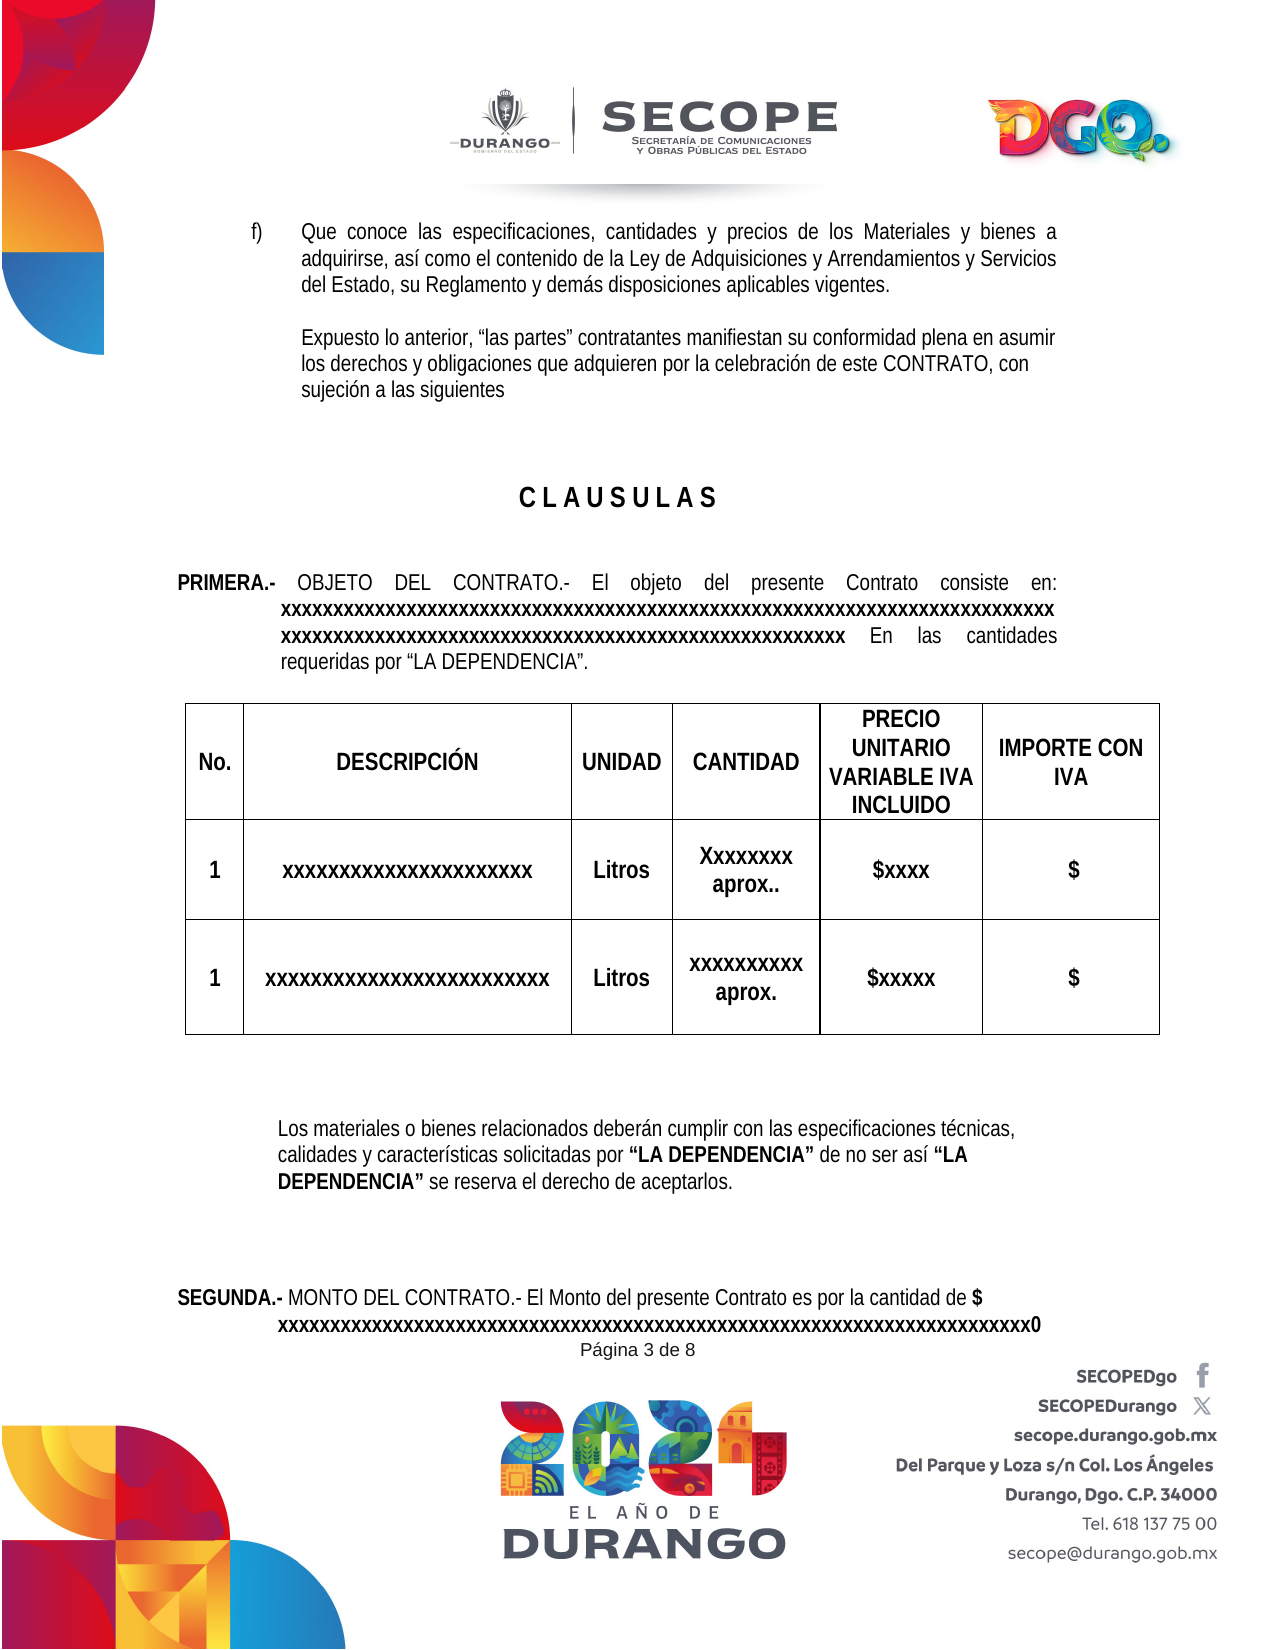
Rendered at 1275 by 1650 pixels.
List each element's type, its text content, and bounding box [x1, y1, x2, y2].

text Expuesto lo anterior, “las partes” contratantes manifiestan su conformidad plena en asumir los derechos y obligaciones que adquieren por la celebración de este CONTRATO, con sujeción a las siguientes [301, 324, 1057, 403]
subtitle C L A U S U L A S [177, 481, 1057, 514]
table_cell $xxxx [821, 820, 982, 919]
table_cell $ [983, 820, 1159, 919]
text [177, 1284, 1057, 1337]
table_cell $ [983, 920, 1159, 1034]
table_cell Litros [572, 820, 672, 919]
table_cell xxxxxxxxxxxxxxxxxxxxxx [244, 820, 571, 919]
table_cell 1 [186, 920, 243, 1034]
text Los materiales o bienes relacionados deberán cumplir con las especificaciones técnicas, calidades y características solicitadas por “” de no ser así “” se reserva el derecho de aceptarlos. [278, 1115, 1057, 1194]
table_header UNIDAD [572, 704, 672, 819]
table_header DESCRIPCIÓN [244, 704, 571, 819]
picture [2, 0, 1275, 1649]
list Que conoce las especificaciones, cantidades y precios de los Materiales y bienes a adquirirse, así como el contenido de de Adquisiciones y Arrendamientos y Servicios del Estado, su Reglamento y demás disposiciones aplicables vigentes. [251, 218, 1057, 297]
table_cell xxxxxxxxxx aprox. [673, 920, 819, 1034]
table_header No. [186, 704, 243, 819]
table_header PRECIO UNITARIO VARIABLE IVA INCLUIDO [821, 704, 982, 819]
table_cell 1 [186, 820, 243, 919]
table_cell xxxxxxxxxxxxxxxxxxxxxxxxx [244, 920, 571, 1034]
table_cell Litros [572, 920, 672, 1034]
table_cell $xxxxx [821, 920, 982, 1034]
text PRIMERA.- OBJETO DEL CONTRATO.- El objeto del presente Contrato consiste en: xxxxxxxxxxxxxxxxxxxxxxxxxxxxxxxxxxxxxxxxxxxxxxxxxxxxxxxxxxxxxxxxxxxxxxxxxxxxxxxxxxxxxxxxxxxxxxxxxxxxxxxxxxxxxxxxxxxxxxxxxxxxxxxx En las cantidades requeridas por “LA DEPENDENCIA”. [177, 569, 1057, 674]
table_cell Xxxxxxxx aprox.. [673, 820, 819, 919]
table_header IMPORTE CON IVA [983, 704, 1159, 819]
table_header CANTIDAD [673, 704, 819, 819]
